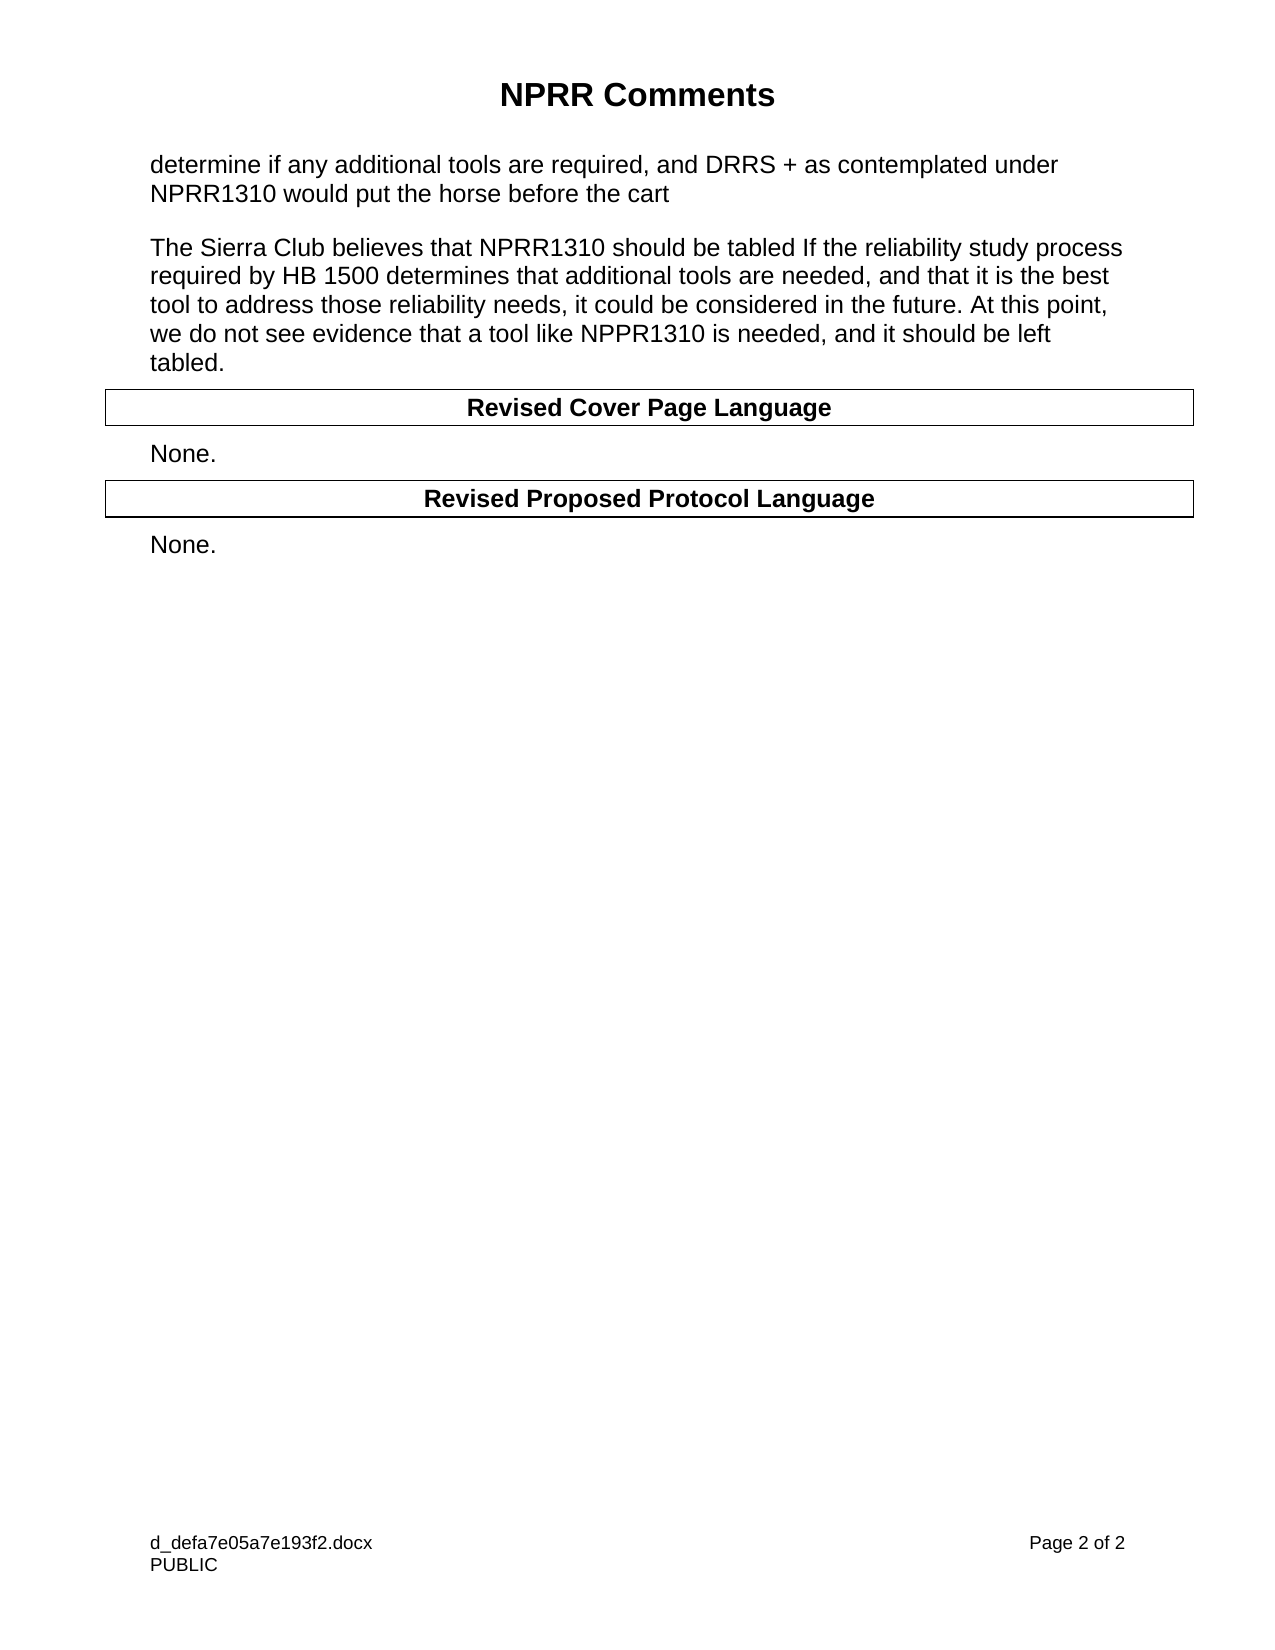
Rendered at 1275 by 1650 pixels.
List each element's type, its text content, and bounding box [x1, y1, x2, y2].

text None. [150, 439, 1125, 467]
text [150, 150, 1125, 207]
table_header Revised Cover Page Language [106, 390, 1193, 425]
table_header Revised Proposed Protocol Language [106, 481, 1193, 516]
text The Sierra Club believes that NPRR1310 should be tabled If the reliability study process required by HB 1500 determines that additional tools are needed, and that it is the best tool to address those reliability needs, it could be considered in the future. At this point, we do not see evidence that a tool like NPPR1310 is needed, and it should be left tabled. [150, 232, 1125, 376]
text None. [150, 530, 1125, 559]
